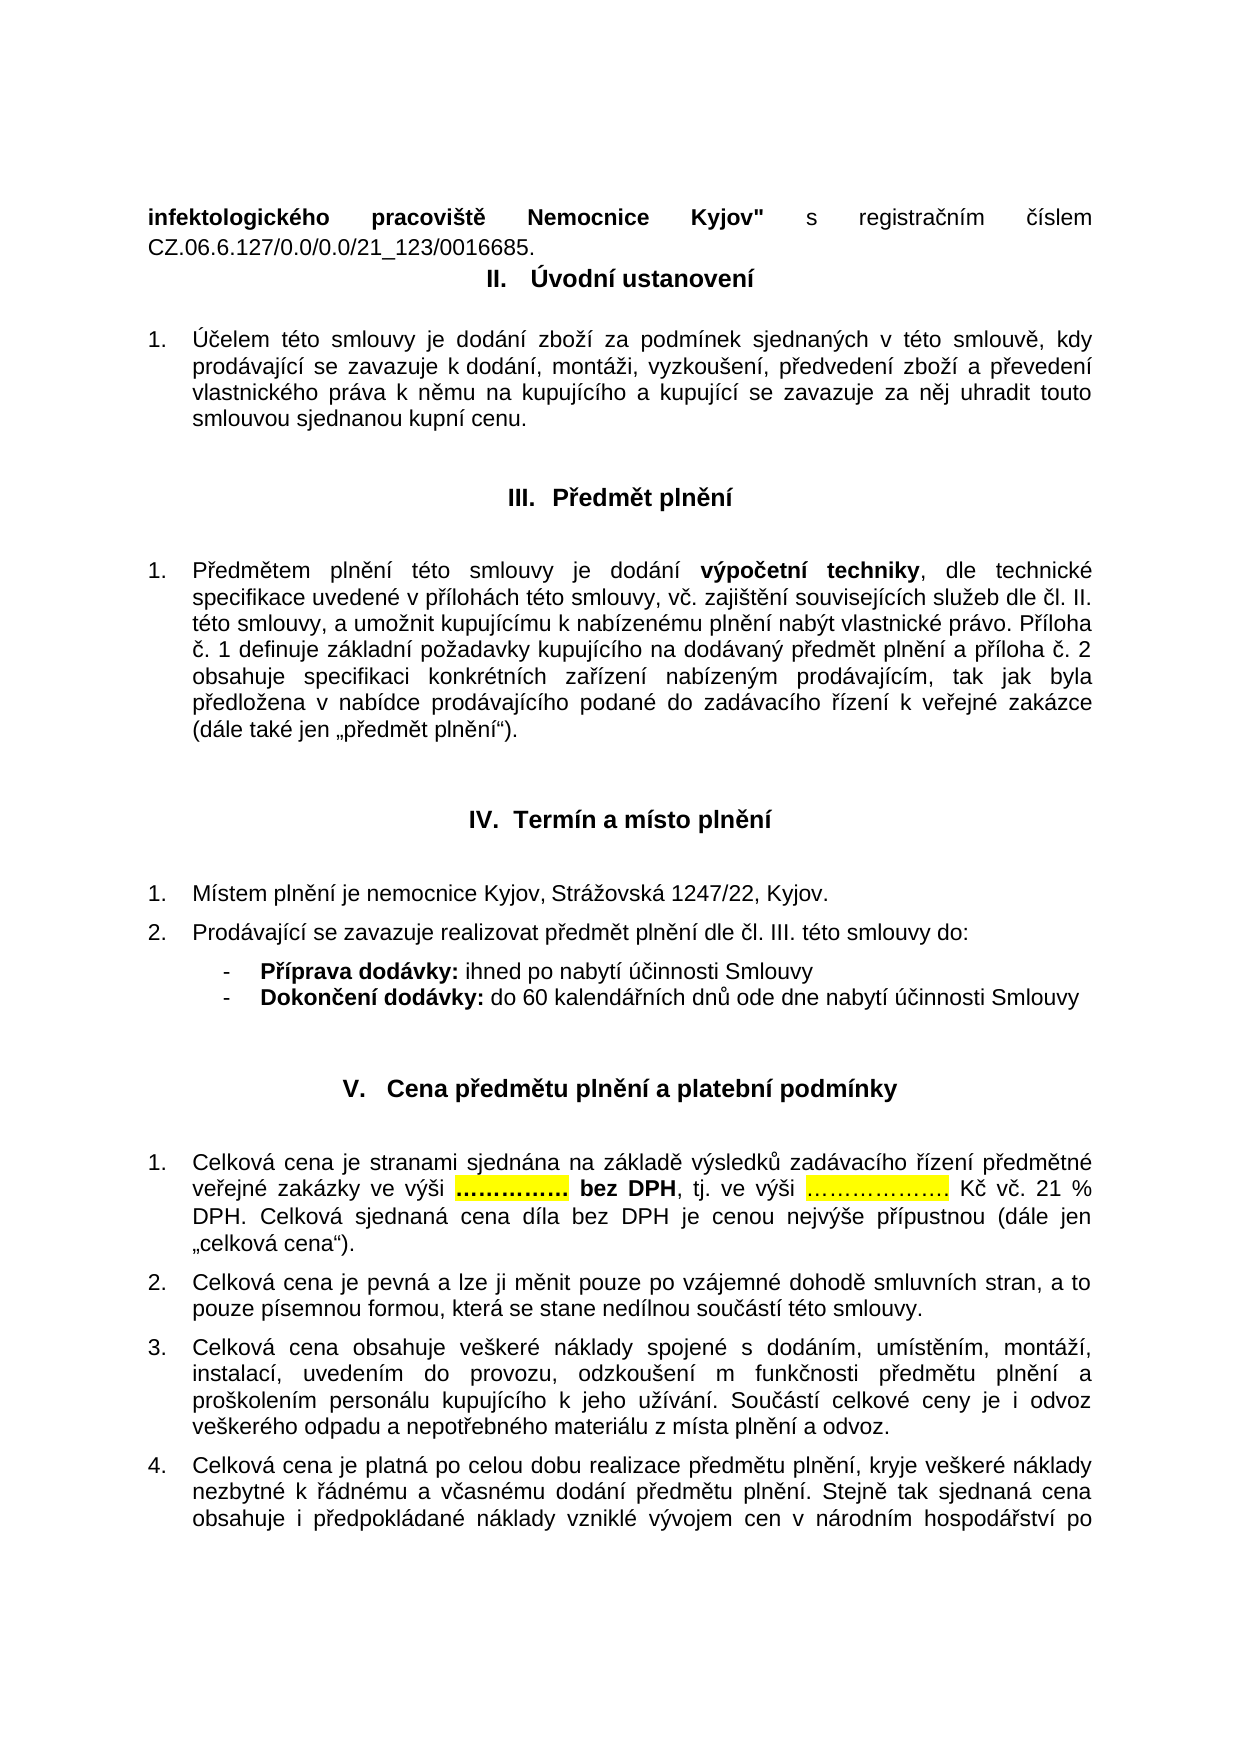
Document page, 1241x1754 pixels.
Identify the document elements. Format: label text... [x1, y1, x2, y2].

list Dokončení dodávky: do 60 kalendářních dnů ode dne nabytí účinnosti Smlouvy [223, 984, 1093, 1010]
list Předmět plnění [148, 483, 1093, 512]
list Předmětem plnění této smlouvy je dodání výpočetní techniky, dle technické specifikace uvedené v přílohách této smlouvy, vč. zajištění souvisejících služeb dle čl. II. této smlouvy, a umožnit kupujícímu k nabízenému plnění nabýt vlastnické právo. Příloha č. 1 definuje základní požadavky kupujícího na dodávaný předmět plnění a příloha č. 2 obsahuje specifikaci konkrétních zařízení nabízeným prodávajícím, tak jak byla předložena v nabídce prodávajícího podané do zadávacího řízení k veřejné zakázce (dále také jen „předmět plnění“). [148, 557, 1093, 742]
list Prodávající se zavazuje realizovat předmět plnění dle čl. III. této smlouvy do: [148, 919, 1093, 945]
list Celková cena je pevná a lze ji měnit pouze po vzájemné dohodě smluvních stran, a to pouze písemnou formou, která se stane nedílnou součástí této smlouvy. [148, 1269, 1093, 1322]
list Cena předmětu plnění a platební podmínky [148, 1074, 1093, 1103]
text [148, 204, 1093, 260]
list Účelem této smlouvy je dodání zboží za podmínek sjednaných v této smlouvě, kdy prodávající se zavazuje k dodání, montáži, vyzkoušení, předvedení zboží a převedení vlastnického práva k němu na kupujícího a kupující se zavazuje za něj uhradit touto smlouvou sjednanou kupní cenu. [148, 326, 1093, 432]
list Místem plnění je nemocnice Kyjov, Strážovská 1247/22, Kyjov. [148, 880, 1093, 906]
list Příprava dodávky: ihned po nabytí účinnosti Smlouvy [223, 958, 1093, 984]
list Termín a místo plnění [148, 805, 1093, 834]
list Úvodní ustanovení [148, 264, 1093, 293]
list Celková cena je stranami sjednána na základě výsledků zadávacího řízení předmětné veřejné zakázky ve výši …………… bez DPH, tj. ve výši ………………. Kč vč. 21 % DPH. Celková sjednaná cena díla bez DPH je cenou nejvýše přípustnou (dále jen „celková cena“). [148, 1148, 1093, 1256]
list Celková cena obsahuje veškeré náklady spojené s dodáním, umístěním, montáží, instalací, uvedením do provozu, odzkoušení m funkčnosti předmětu plnění a proškolením personálu kupujícího k jeho užívání. Součástí celkové ceny je i odvoz veškerého odpadu a nepotřebného materiálu z místa plnění a odvoz. [148, 1334, 1093, 1439]
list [148, 1452, 1093, 1531]
